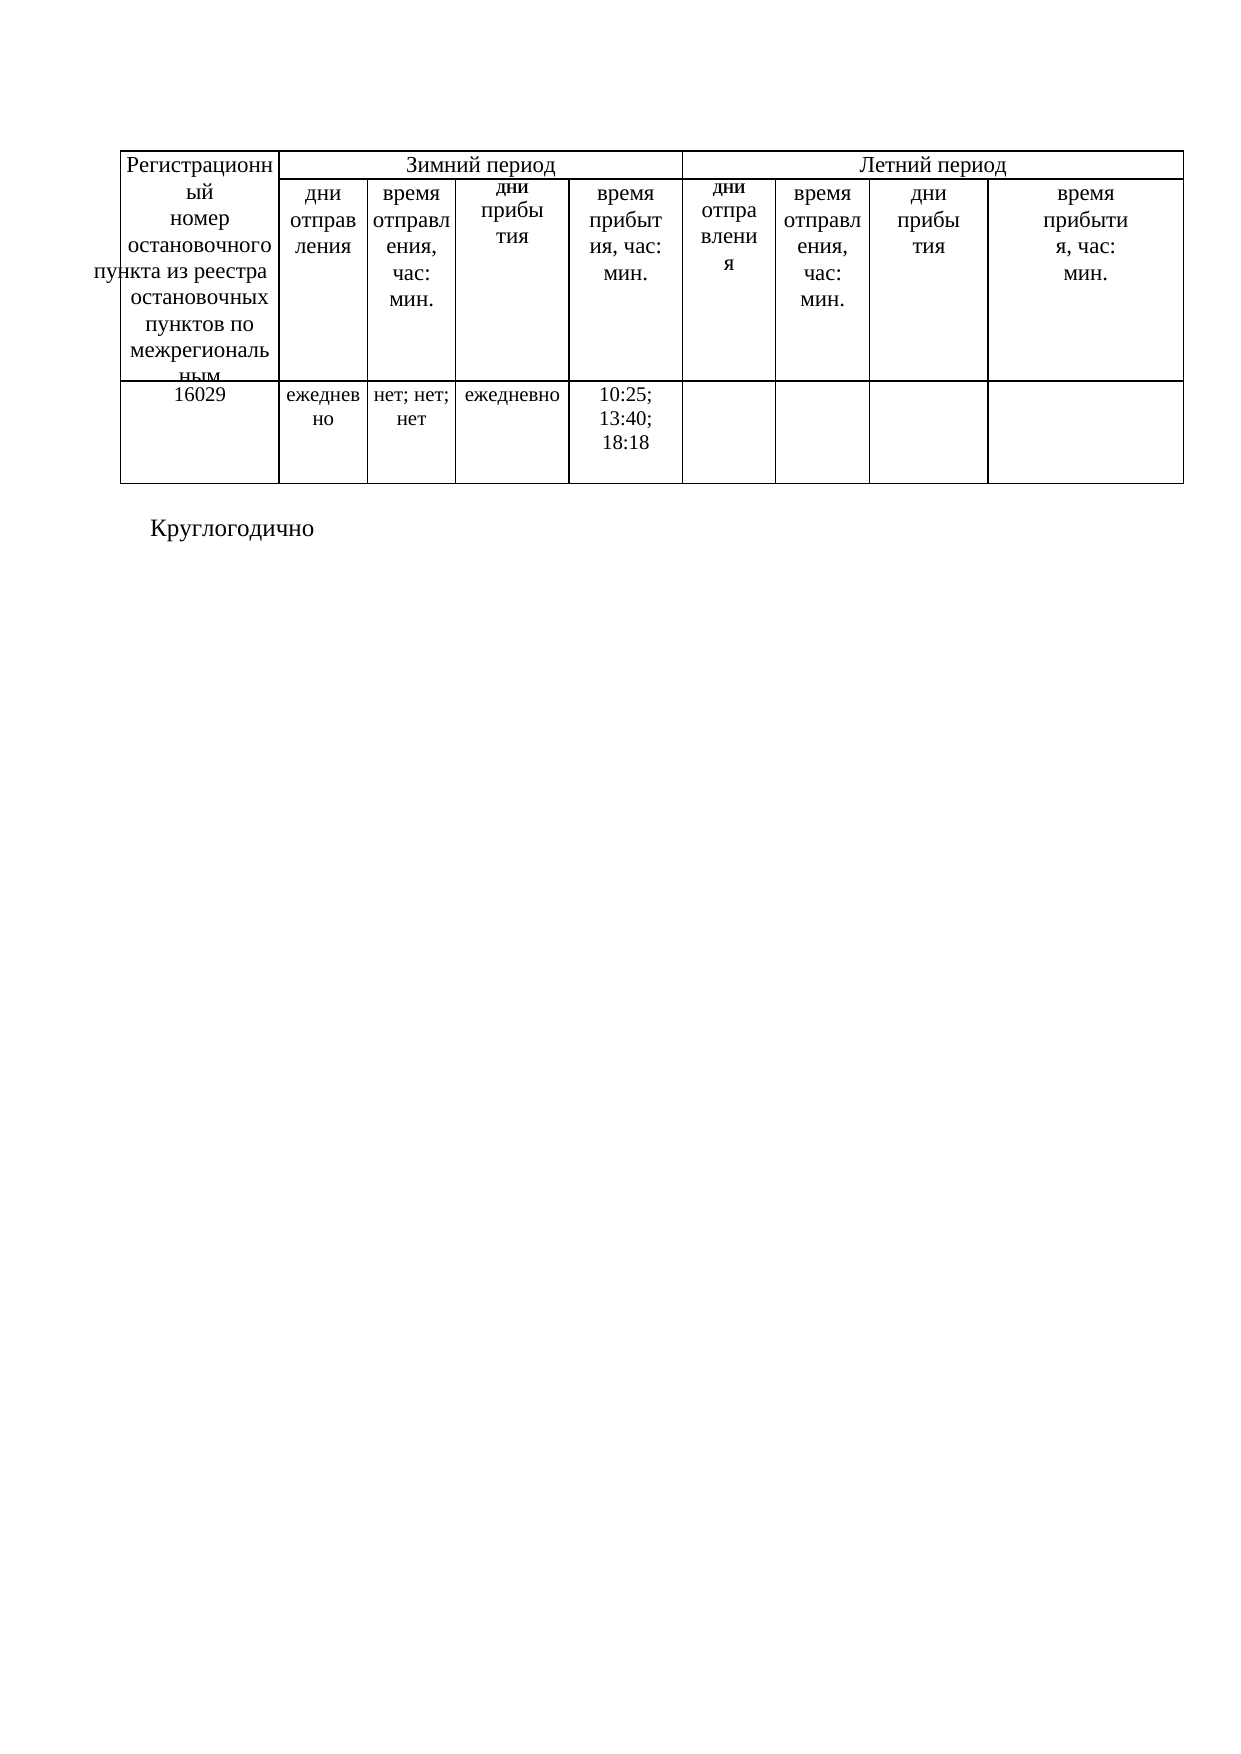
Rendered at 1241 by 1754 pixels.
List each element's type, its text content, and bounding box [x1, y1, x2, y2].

table_cell ежедневно [280, 382, 367, 482]
table_cell ДНИ прибы тия [456, 180, 568, 380]
table_cell 16029 [121, 382, 278, 482]
table_header Зимний период [280, 152, 682, 178]
table_cell дни прибы тия [870, 180, 987, 380]
table_header Регистрационный номер остановочного пункта из реестра остановочных пунктов по межрегиональным маршрутам регулярных перевозок [121, 152, 278, 380]
table_cell [989, 382, 1183, 482]
table_cell время прибыти я, час: мин. [989, 180, 1183, 380]
table_cell ДНИ отпра влени я [683, 180, 775, 380]
table_cell время отправл ения, час: мин. [776, 180, 869, 380]
table_cell [870, 382, 987, 482]
table_cell время отправл ения, час: мин. [368, 180, 455, 380]
table_cell время прибыт ия, час: мин. [570, 180, 682, 380]
table_cell 10:25; 13:40; 18:18 [570, 382, 682, 482]
table_header Летний период [683, 152, 1183, 178]
table_cell нет; нет; нет [368, 382, 455, 482]
table_cell дни отправ ления [280, 180, 367, 380]
table_cell [683, 382, 775, 482]
table_cell ежедневно [456, 382, 568, 482]
text Круглогодично [150, 513, 1090, 542]
table_cell [776, 382, 869, 482]
